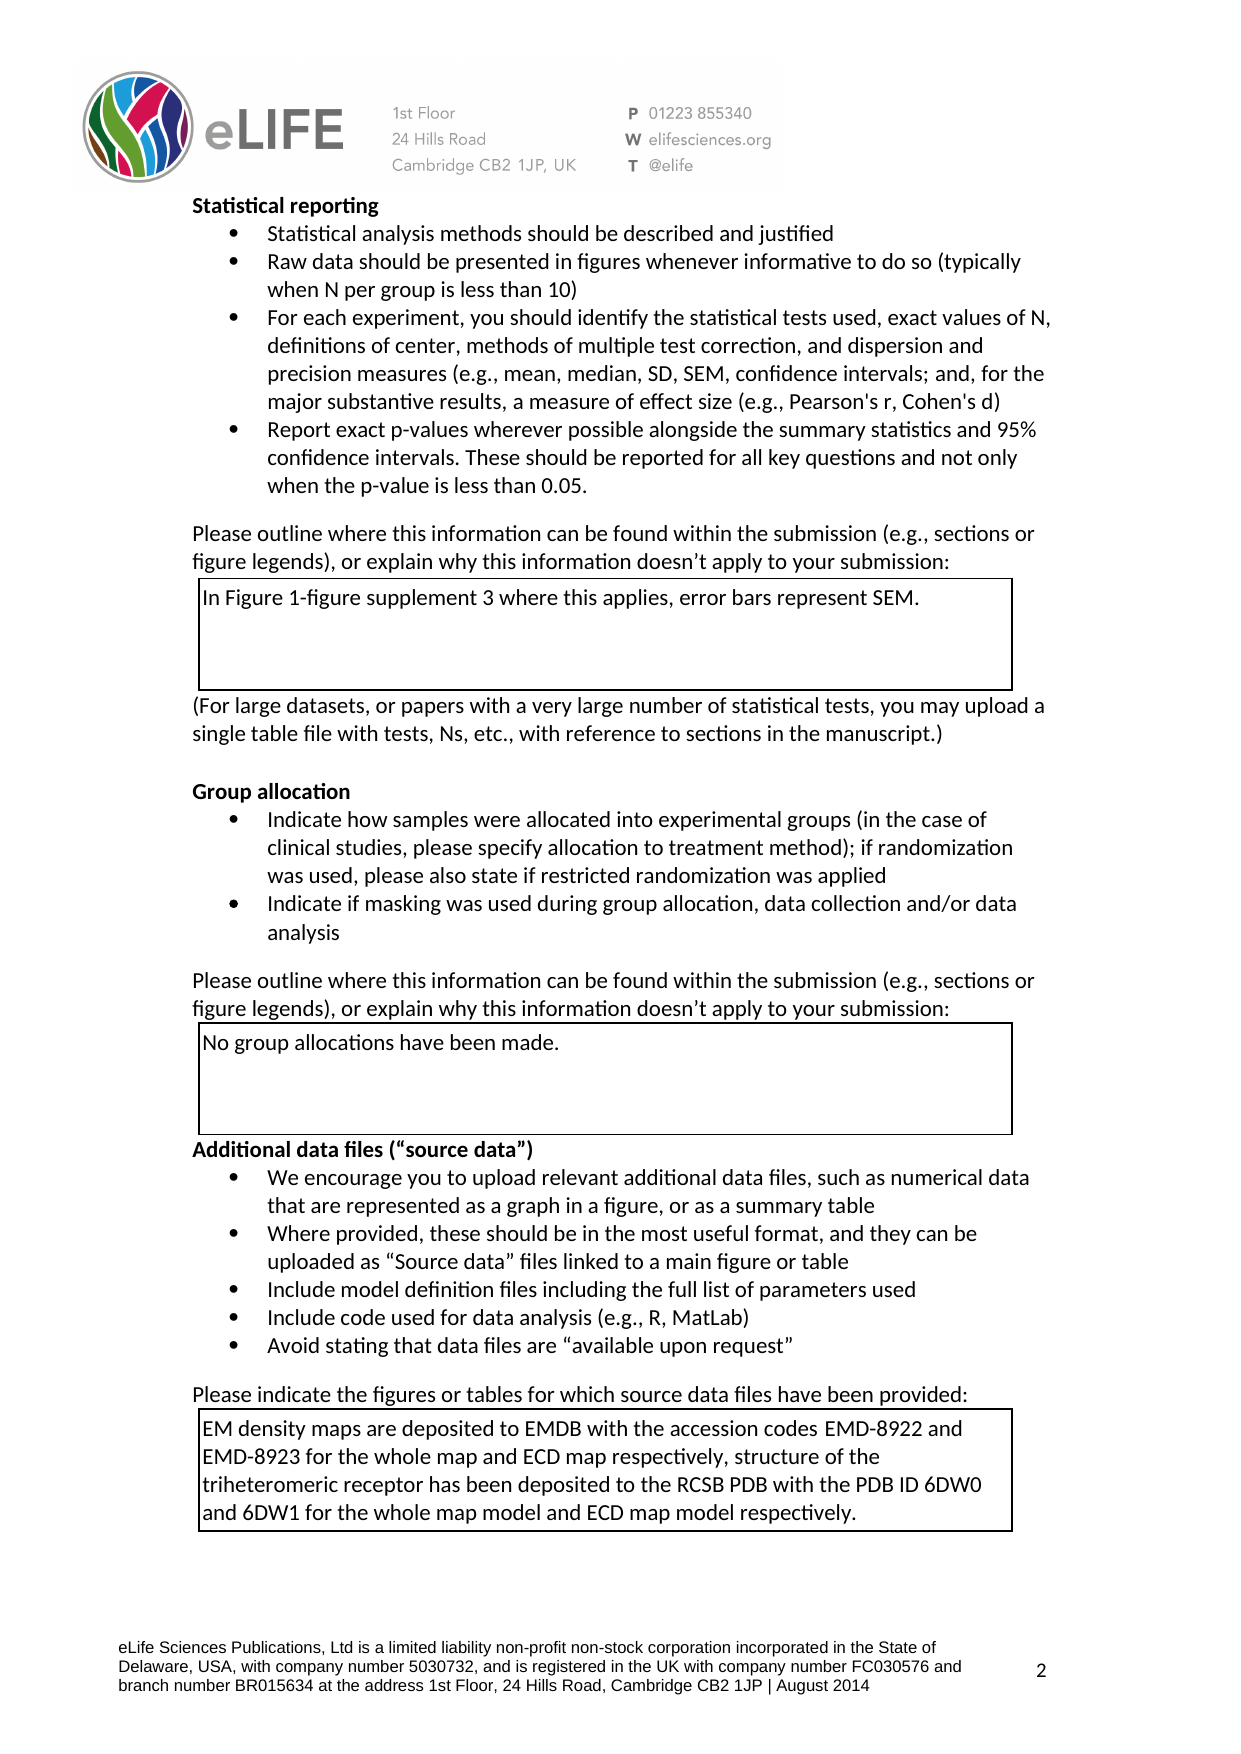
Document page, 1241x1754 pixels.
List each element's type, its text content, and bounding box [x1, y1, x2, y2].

text In Figure 1-figure supplement 3 where this applies, error bars represent SEM. [200, 581, 1011, 613]
text Additional data files (“source data”) [192, 1052, 1053, 1163]
list Include code used for data analysis (e.g., R, MatLab) [229, 1303, 1053, 1332]
text Statistical reporting [192, 191, 1053, 219]
text (For large datasets, or papers with a very large number of statistical tests, you may upload a single table file with tests, Ns, etc., with reference to sections in the manuscript.) [192, 603, 1053, 747]
list For each experiment, you should identify the statistical tests used, exact values of N, definitions of center, methods of multiple test correction, and dispersion and precision measures (e.g., mean, median, SD, SEM, confidence intervals; and, for the major substantive results, a measure of effect size (e.g., Pearson's r, Cohen's d) [229, 303, 1053, 415]
list We encourage you to upload relevant additional data files, such as numerical data that are represented as a graph in a figure, or as a summary table [229, 1163, 1053, 1219]
text Group allocation [192, 777, 1053, 806]
list Raw data should be presented in figures whenever informative to do so (typically when N per group is less than 10) [229, 247, 1053, 303]
text EM density maps are deposited to EMDB with the accession codes EMD-8922 and EMD-8923 for the whole map and ECD map respectively, structure of the triheteromeric receptor has been deposited to the RCSB PDB with the PDB ID 6DW0 and 6DW1 for the whole map model and ECD map model respectively. [200, 1412, 1011, 1528]
text Please indicate the figures or tables for which source data files have been provided: [192, 1380, 1053, 1408]
list Statistical analysis methods should be described and justified [229, 219, 1053, 247]
list Avoid stating that data files are “available upon request” [229, 1332, 1053, 1359]
list Report exact p-values wherever possible alongside the summary statistics and 95% confidence intervals. These should be reported for all key questions and not only when the p-value is less than 0.05. [229, 415, 1053, 499]
list Where provided, these should be in the most useful format, and they can be uploaded as “Source data” files linked to a main figure or table [229, 1219, 1053, 1276]
text No group allocations have been made. [200, 1026, 1011, 1058]
list Indicate how samples were allocated into experimental groups (in the case of clinical studies, please specify allocation to treatment method); if randomization was used, please also state if restricted randomization was applied [229, 806, 1053, 889]
list Indicate if masking was used during group allocation, data collection and/or data analysis [229, 889, 1053, 946]
list Include model definition files including the full list of parameters used [229, 1276, 1053, 1303]
picture [73, 59, 784, 191]
